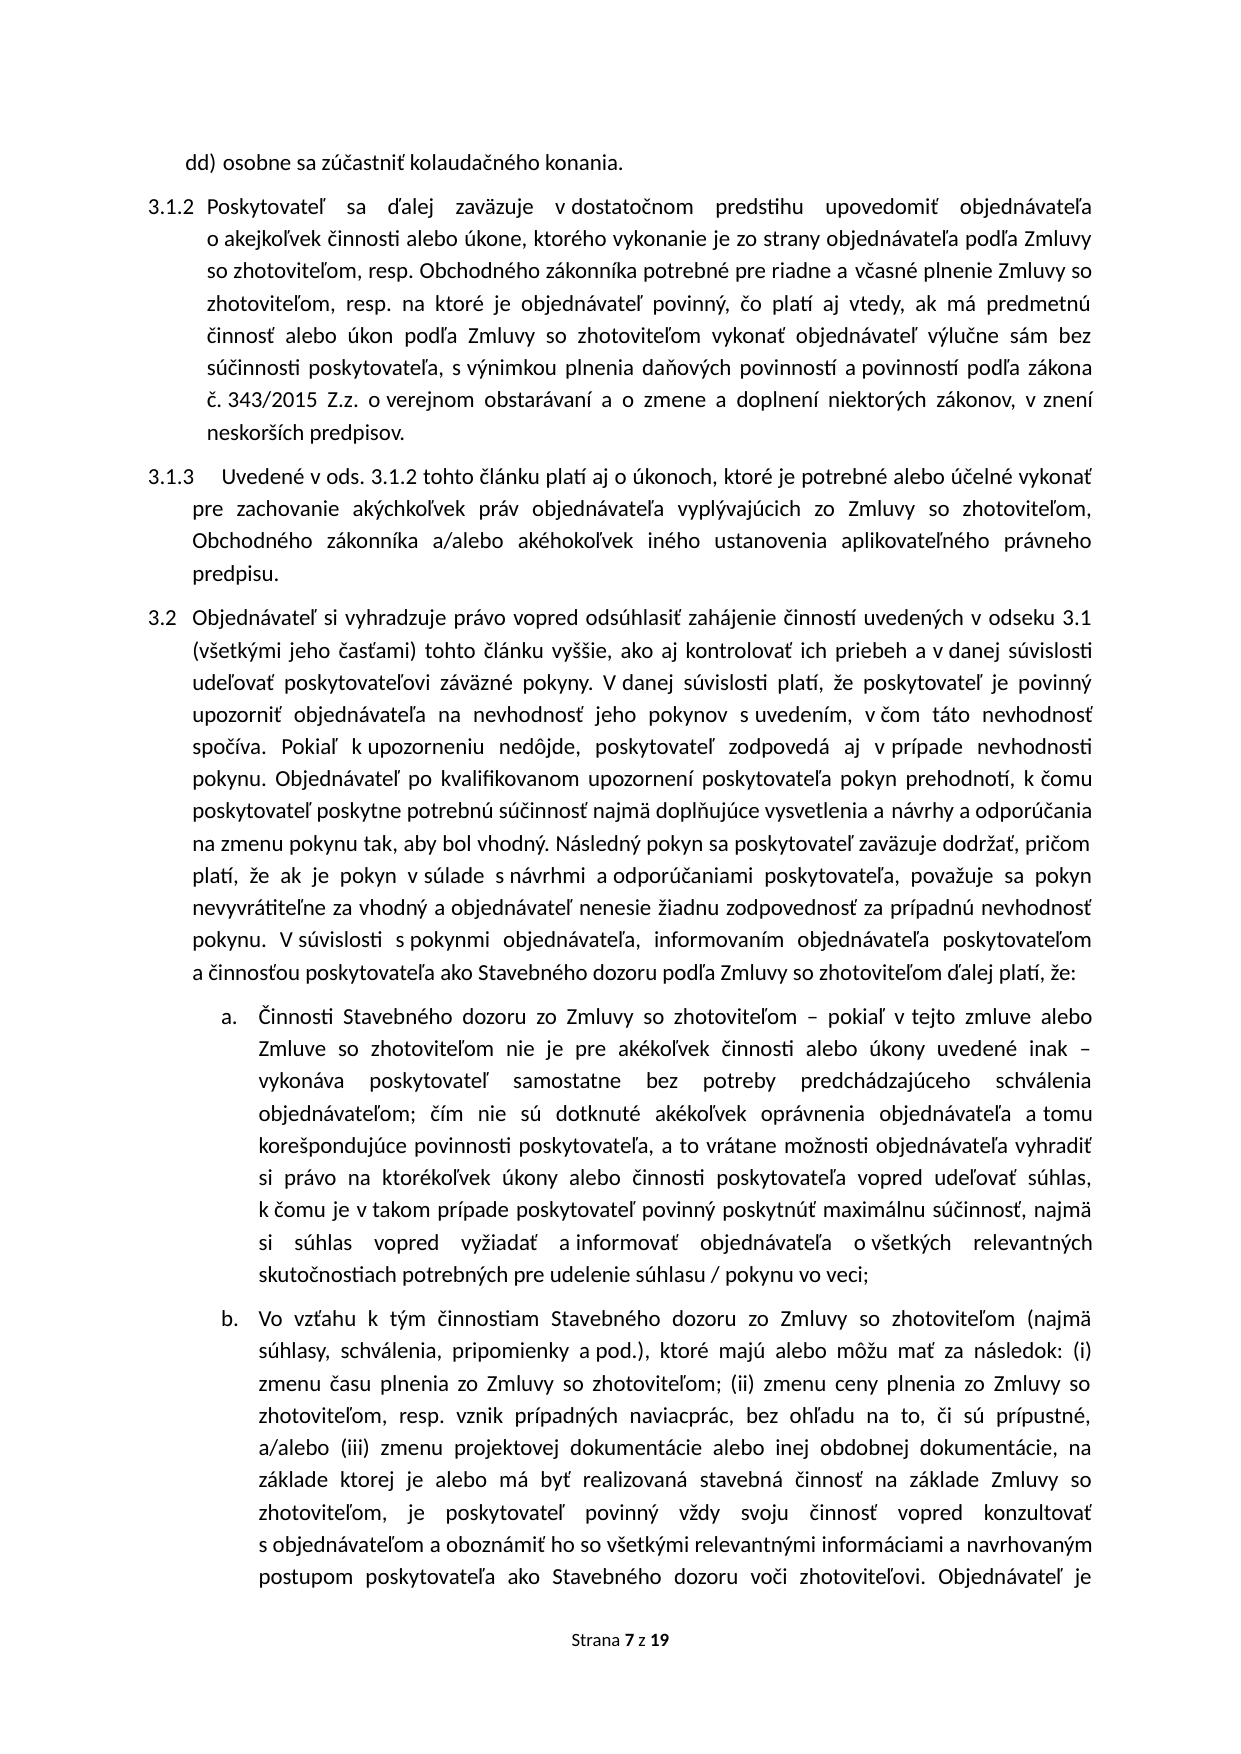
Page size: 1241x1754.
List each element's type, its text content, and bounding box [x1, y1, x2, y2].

list Poskytovateľ sa ďalej zaväzuje v dostatočnom predstihu upovedomiť objednávateľa o akejkoľvek činnosti alebo úkone, ktorého vykonanie je zo strany objednávateľa podľa Zmluvy so zhotoviteľom, resp. Obchodného zákonníka potrebné pre riadne a včasné plnenie Zmluvy so zhotoviteľom, resp. na ktoré je objednávateľ povinný, čo platí aj vtedy, ak má predmetnú činnosť alebo úkon podľa Zmluvy so zhotoviteľom vykonať objednávateľ výlučne sám bez súčinnosti poskytovateľa, s výnimkou plnenia daňových povinností a povinností podľa zákona č. 343/2015 Z.z. o verejnom obstarávaní a o zmene a doplnení niektorých zákonov, v znení neskorších predpisov. [148, 192, 1093, 446]
list Činnosti Stavebného dozoru zo Zmluvy so zhotoviteľom – pokiaľ v tejto zmluve alebo Zmluve so zhotoviteľom nie je pre akékoľvek činnosti alebo úkony uvedené inak – vykonáva poskytovateľ samostatne bez potreby predchádzajúceho schválenia objednávateľom; čím nie sú dotknuté akékoľvek oprávnenia objednávateľa a tomu korešpondujúce povinnosti poskytovateľa, a to vrátane možnosti objednávateľa vyhradiť si právo na ktorékoľvek úkony alebo činnosti poskytovateľa vopred udeľovať súhlas, k čomu je v takom prípade poskytovateľ povinný poskytnúť maximálnu súčinnosť, najmä si súhlas vopred vyžiadať a informovať objednávateľa o všetkých relevantných skutočnostiach potrebných pre udelenie súhlasu / pokynu vo veci; [221, 1002, 1093, 1288]
list Uvedené v ods. 3.1.2 tohto článku platí aj o úkonoch, ktoré je potrebné alebo účelné vykonať pre zachovanie akýchkoľvek práv objednávateľa vyplývajúcich zo Zmluvy so zhotoviteľom, Obchodného zákonníka a/alebo akéhokoľvek iného ustanovenia aplikovateľného právneho predpisu. [148, 462, 1093, 587]
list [221, 1304, 1093, 1590]
list osobne sa zúčastniť kolaudačného konania. [185, 148, 1093, 176]
list Objednávateľ si vyhradzuje právo vopred odsúhlasiť zahájenie činností uvedených v odseku 3.1 (všetkými jeho časťami) tohto článku vyššie, ako aj kontrolovať ich priebeh a v danej súvislosti udeľovať poskytovateľovi záväzné pokyny. V danej súvislosti platí, že poskytovateľ je povinný upozorniť objednávateľa na nevhodnosť jeho pokynov s uvedením, v čom táto nevhodnosť spočíva. Pokiaľ k upozorneniu nedôjde, poskytovateľ zodpovedá aj v prípade nevhodnosti pokynu. Objednávateľ po kvalifikovanom upozornení poskytovateľa pokyn prehodnotí, k čomu poskytovateľ poskytne potrebnú súčinnosť najmä doplňujúce vysvetlenia a návrhy a odporúčania na zmenu pokynu tak, aby bol vhodný. Následný pokyn sa poskytovateľ zaväzuje dodržať, pričom platí, že ak je pokyn v súlade s návrhmi a odporúčaniami poskytovateľa, považuje sa pokyn nevyvrátiteľne za vhodný a objednávateľ nenesie žiadnu zodpovednosť za prípadnú nevhodnosť pokynu. V súvislosti s pokynmi objednávateľa, informovaním objednávateľa poskytovateľom a činnosťou poskytovateľa ako Stavebného dozoru podľa Zmluvy so zhotoviteľom ďalej platí, že: [148, 603, 1093, 986]
